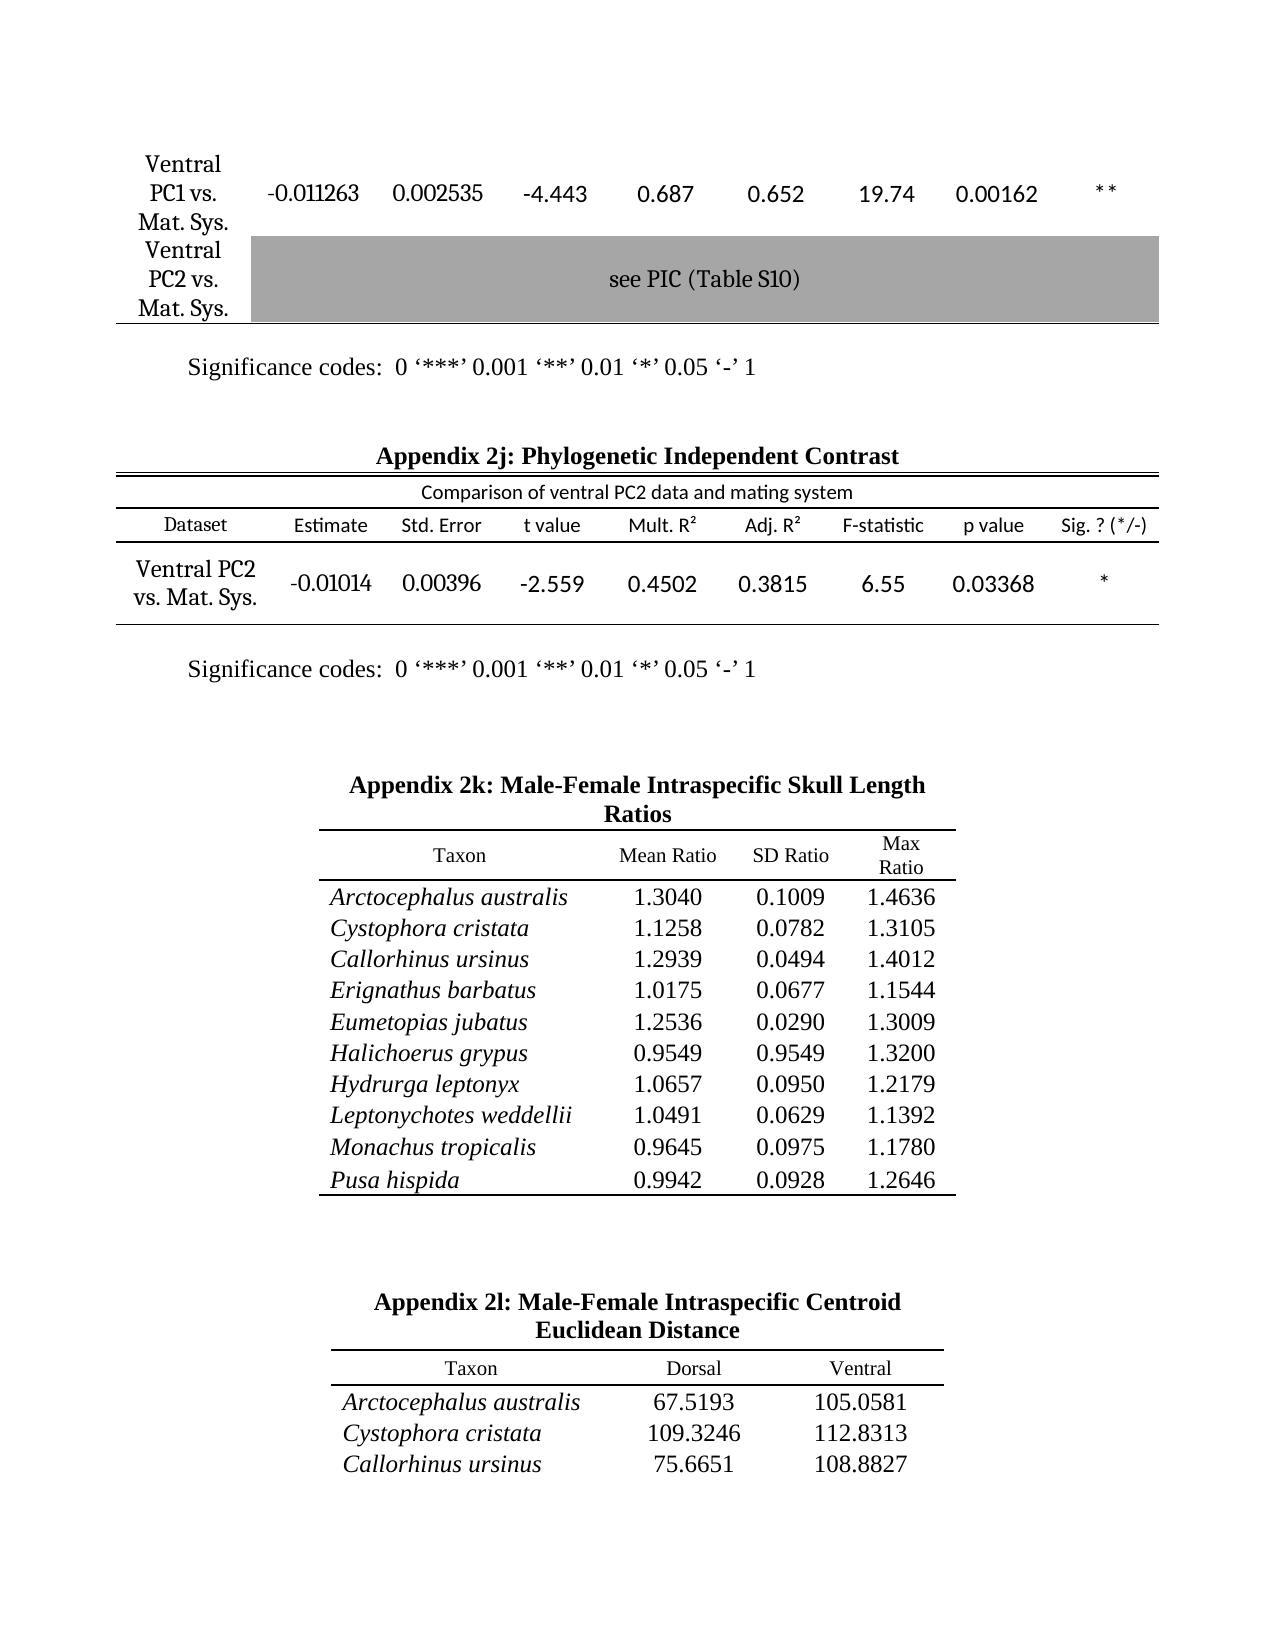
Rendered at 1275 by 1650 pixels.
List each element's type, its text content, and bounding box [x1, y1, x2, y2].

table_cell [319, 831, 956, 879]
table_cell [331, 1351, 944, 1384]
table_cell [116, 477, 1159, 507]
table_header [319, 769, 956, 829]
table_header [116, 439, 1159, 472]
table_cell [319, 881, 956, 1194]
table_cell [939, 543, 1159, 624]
text Significance codes: 0 ‘***’ 0.001 ‘**’ 0.01 ‘*’ 0.05 ‘-’ 1 [187, 352, 1087, 381]
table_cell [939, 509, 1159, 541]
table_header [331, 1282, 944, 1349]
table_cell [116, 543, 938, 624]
text Significance codes: 0 ‘***’ 0.001 ‘**’ 0.01 ‘*’ 0.05 ‘-’ 1 [187, 654, 1087, 682]
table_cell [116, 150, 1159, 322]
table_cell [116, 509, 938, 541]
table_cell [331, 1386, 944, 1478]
